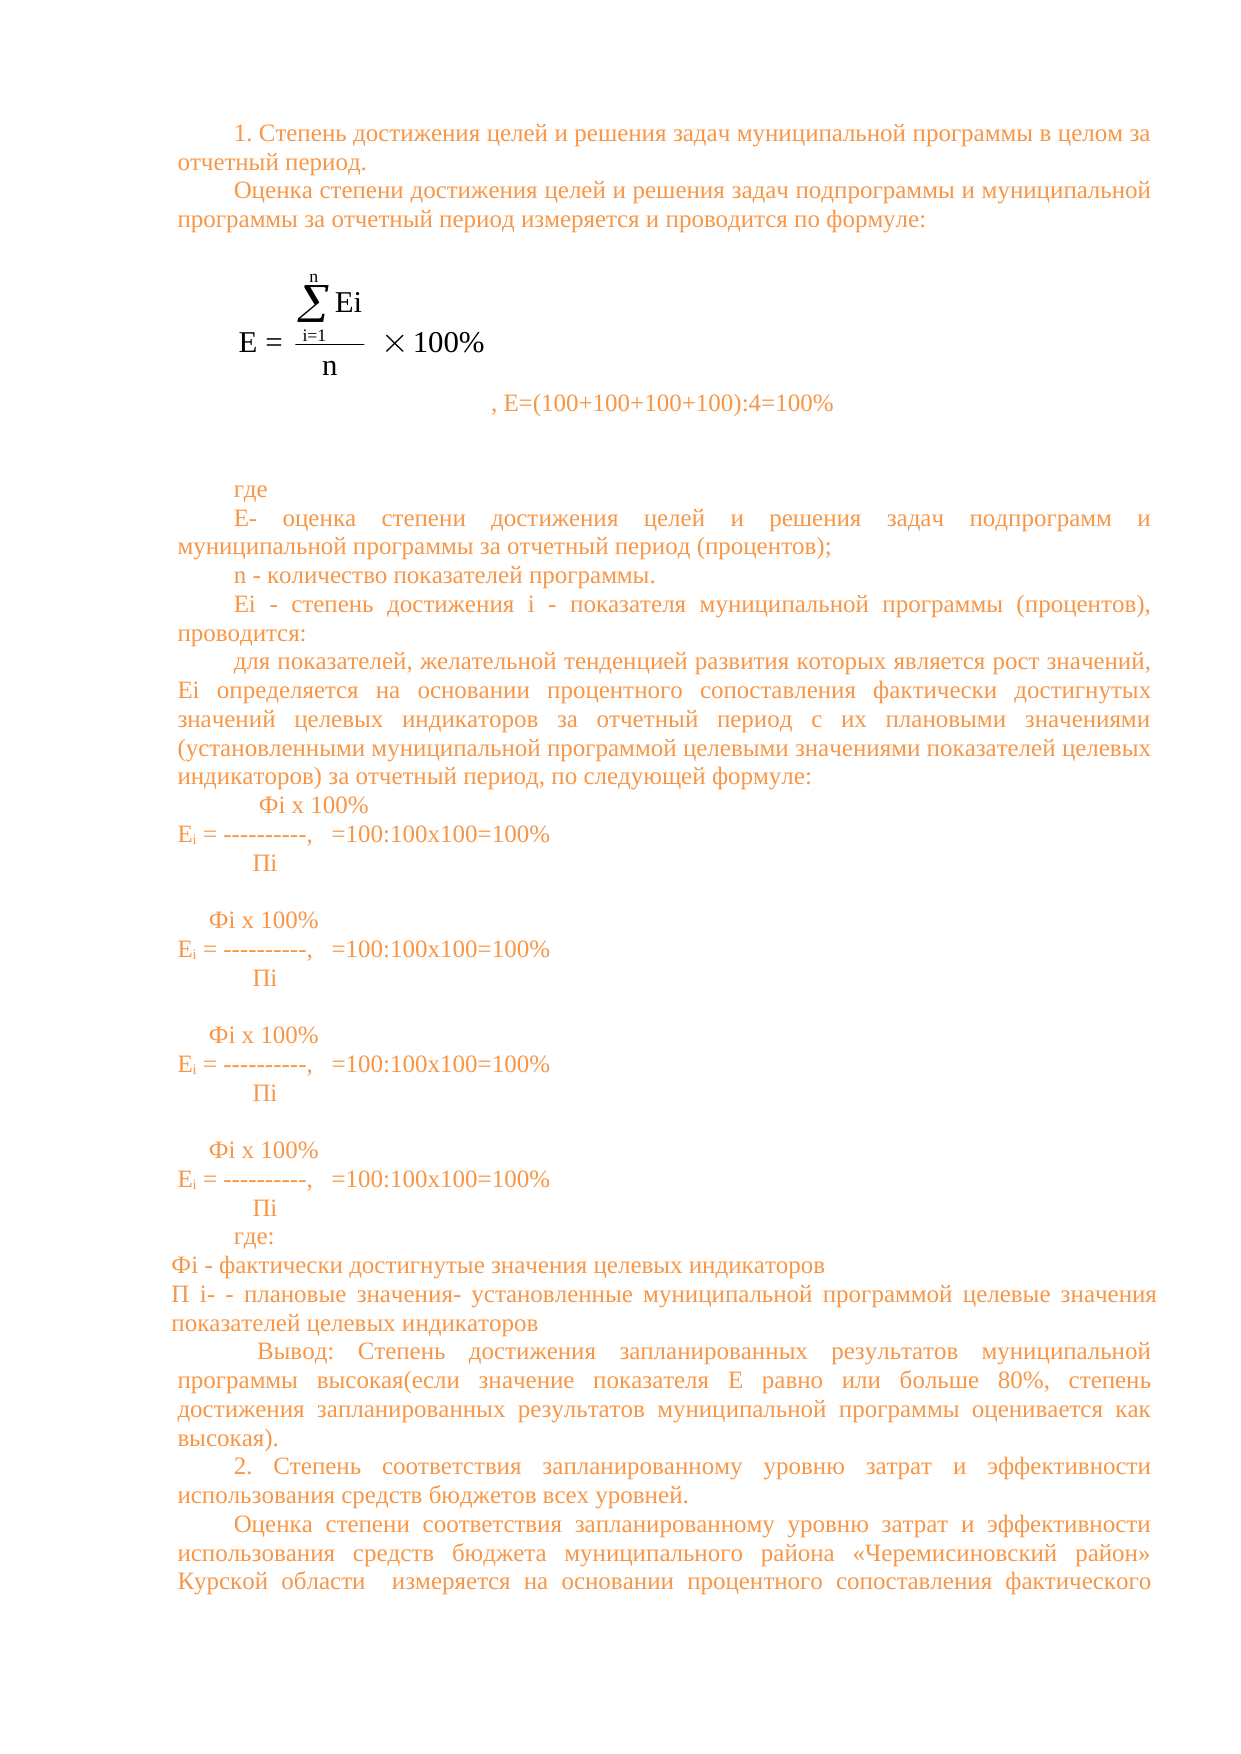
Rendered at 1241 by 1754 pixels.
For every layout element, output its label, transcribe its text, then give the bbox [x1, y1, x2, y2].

text Еi = ----------, =100:100х100=100% [177, 819, 1152, 848]
text Пi [177, 1193, 1152, 1221]
text Еi = ----------, =100:100х100=100% [177, 1049, 1152, 1078]
text 2. Степень соответствия запланированному уровню затрат и эффективности использования средств бюджетов всех уровней. [177, 1451, 1152, 1509]
text Фi x 100% [177, 1020, 1152, 1049]
text П i- - плановые значения- установленные муниципальной программой целевые значения показателей целевых индикаторов [171, 1279, 1158, 1336]
text Оценка степени достижения целей и решения задач подпрограммы и муниципальной программы за отчетный период измеряется и проводится по формуле: [177, 176, 1152, 233]
text Фi x 100% [177, 905, 1152, 934]
text Фi x 100% [177, 790, 1152, 819]
text Еi = ----------, =100:100х100=100% [177, 1164, 1152, 1193]
text Еi - степень достижения i - показателя муниципальной программы (процентов), проводится: [177, 589, 1152, 646]
text Пi [177, 848, 1152, 876]
text Пi [177, 963, 1152, 991]
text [177, 1509, 1152, 1595]
text Фi x 100% [177, 1135, 1152, 1164]
text где: [177, 1221, 1152, 1250]
text Вывод: Степень достижения запланированных результатов муниципальной программы высокая(если значение показателя Е равно или больше 80%, степень достижения запланированных результатов муниципальной программы оценивается как высокая). [177, 1336, 1152, 1451]
text , Е=(100+100+100+100):4=100% [177, 262, 1152, 416]
text n - количество показателей программы. [177, 560, 1152, 589]
text для показателей, желательной тенденцией развития которых является рост значений, Еi определяется на основании процентного сопоставления фактически достигнутых значений целевых индикаторов за отчетный период с их плановыми значениями (установленными муниципальной программой целевыми значениями показателей целевых индикаторов) за отчетный период, по следующей формуле: [177, 646, 1152, 790]
text Еi = ----------, =100:100х100=100% [177, 934, 1152, 963]
text Пi [177, 1078, 1152, 1106]
text Фi - фактически достигнутые значения целевых индикаторов [171, 1250, 1158, 1279]
text E- оценка степени достижения целей и решения задач подпрограмм и муниципальной программы за отчетный период (процентов); [177, 503, 1152, 560]
text где [177, 445, 1152, 503]
text 1. Степень достижения целей и решения задач муниципальной программы в целом за отчетный период. [177, 118, 1152, 176]
